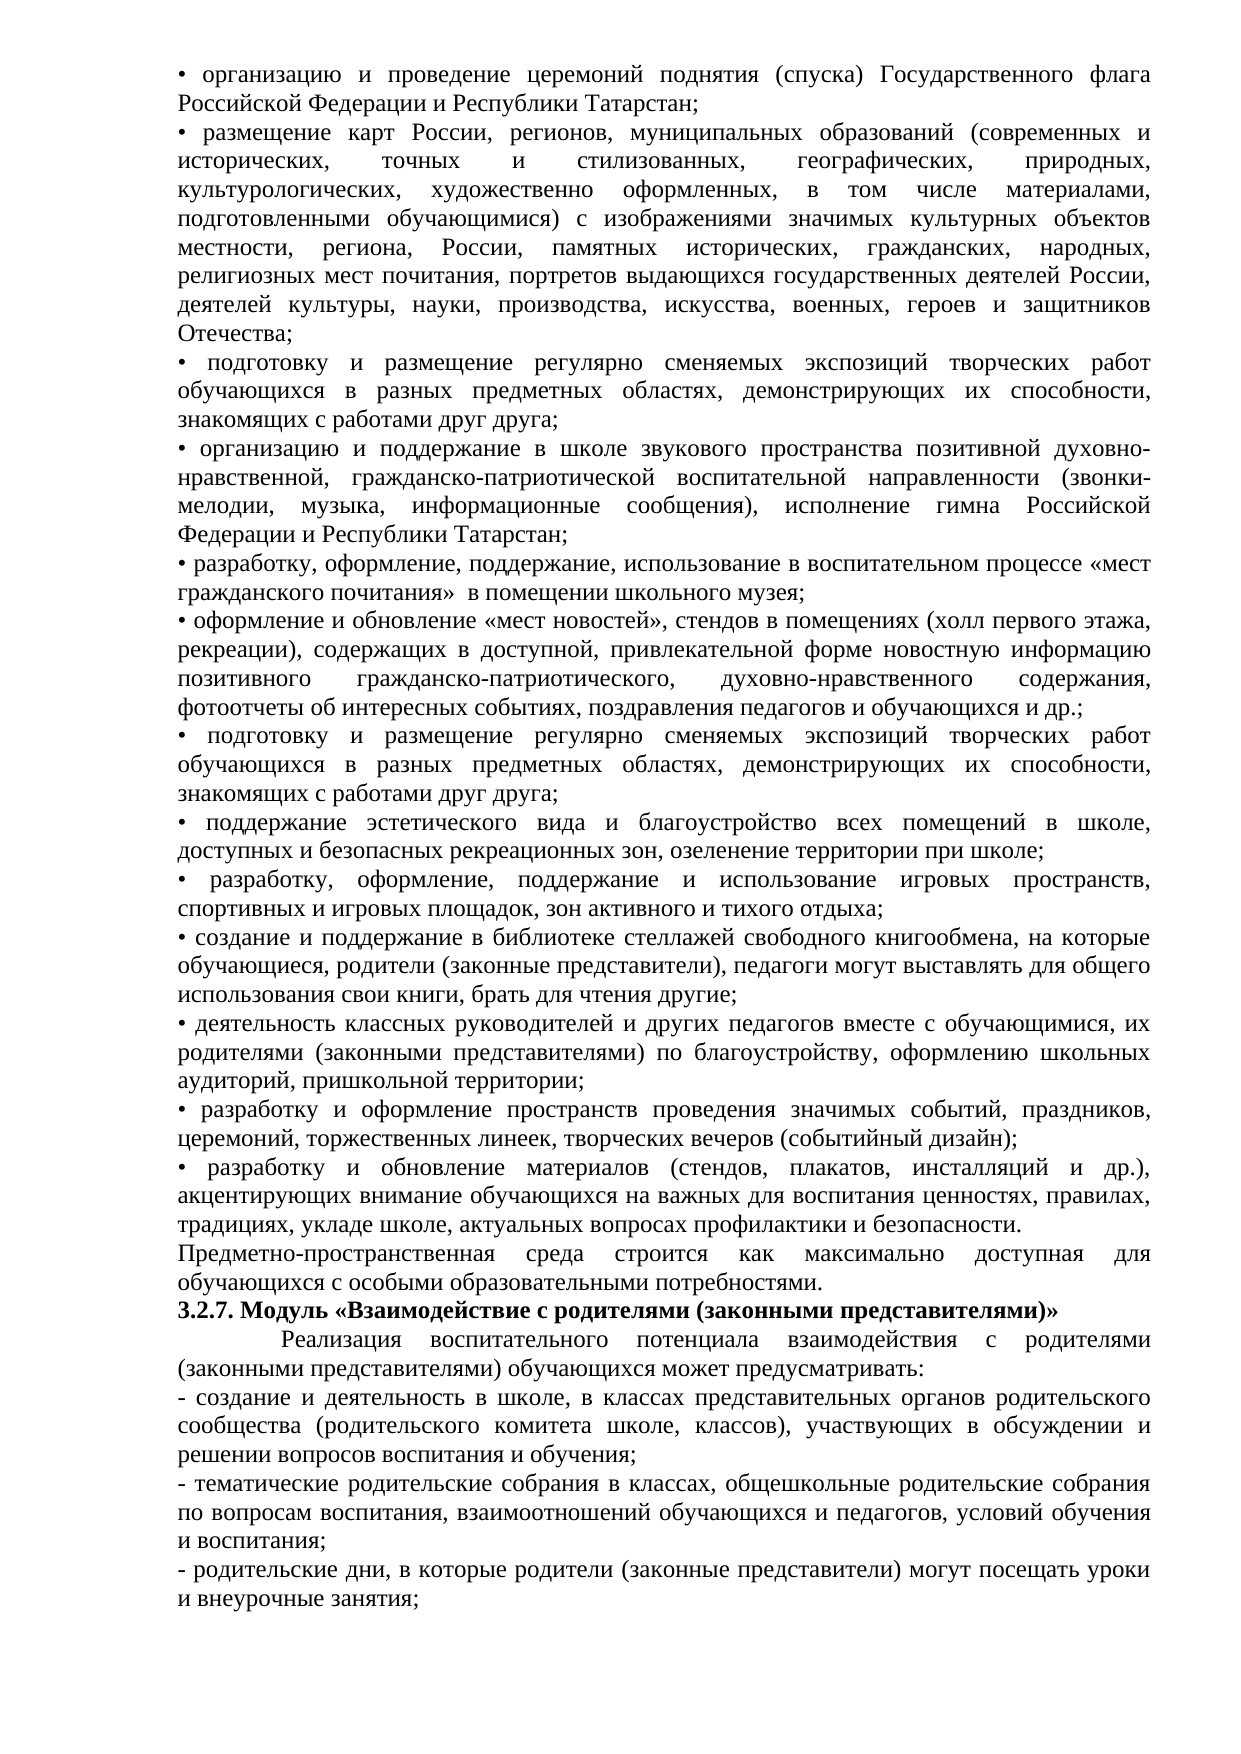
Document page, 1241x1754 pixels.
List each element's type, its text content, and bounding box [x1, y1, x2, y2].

text • подготовку и размещение регулярно сменяемых экспозиций творческих работ обучающихся в разных предметных областях, демонстрирующих их способности, знакомящих с работами друг друга; [177, 720, 1152, 807]
text • разработку и оформление пространств проведения значимых событий, праздников, церемоний, торжественных линеек, творческих вечеров (событийный дизайн); [177, 1094, 1152, 1152]
text • оформление и обновление «мест новостей», стендов в помещениях (холл первого этажа, рекреации), содержащих в доступной, привлекательной форме новостную информацию позитивного гражданско-патриотического, духовно-нравственного содержания, фотоотчеты об интересных событиях, поздравления педагогов и обучающихся и др.; [177, 605, 1152, 720]
text Предметно-пространственная среда строится как максимально доступная для обучающихся с особыми образовательными потребностями. [177, 1238, 1152, 1295]
text • деятельность классных руководителей и других педагогов вместе с обучающимися, их родителями (законными представителями) по благоустройству, оформлению школьных аудиторий, пришкольной территории; [177, 1008, 1152, 1094]
text • организацию и проведение церемоний поднятия (спуска) Государственного флага Российской Федерации и Республики Татарстан; [177, 59, 1152, 117]
text • организацию и поддержание в школе звукового пространства позитивной духовно-нравственной, гражданско-патриотической воспитательной направленности (звонки-мелодии, музыка, информационные сообщения), исполнение гимна Российской Федерации и Республики Татарстан; [177, 433, 1152, 548]
text • размещение карт России, регионов, муниципальных образований (современных и исторических, точных и стилизованных, географических, природных, культурологических, художественно оформленных, в том числе материалами, подготовленными обучающимися) с изображениями значимых культурных объектов местности, региона, России, памятных исторических, гражданских, народных, религиозных мест почитания, портретов выдающихся государственных деятелей России, деятелей культуры, науки, производства, искусства, военных, героев и защитников Отечества; [177, 117, 1152, 347]
text Реализация воспитательного потенциала взаимодействия с родителями (законными представителями) обучающихся может предусматривать: [177, 1324, 1152, 1382]
text - родительские дни, в которые родители (законные представители) могут посещать уроки и внеурочные занятия; [177, 1554, 1152, 1612]
text • поддержание эстетического вида и благоустройство всех помещений в школе, доступных и безопасных рекреационных зон, озеленение территории при школе; [177, 807, 1152, 864]
text • создание и поддержание в библиотеке стеллажей свободного книгообмена, на которые обучающиеся, родители (законные представители), педагоги могут выставлять для общего использования свои книги, брать для чтения другие; [177, 922, 1152, 1008]
text • разработку и обновление материалов (стендов, плакатов, инсталляций и др.), акцентирующих внимание обучающихся на важных для воспитания ценностях, правилах, традициях, укладе школе, актуальных вопросах профилактики и безопасности. [177, 1152, 1152, 1238]
text - создание и деятельность в школе, в классах представительных органов родительского сообщества (родительского комитета школе, классов), участвующих в обсуждении и решении вопросов воспитания и обучения; [177, 1382, 1152, 1468]
text • разработку, оформление, поддержание и использование игровых пространств, спортивных и игровых площадок, зон активного и тихого отдыха; [177, 864, 1152, 922]
text 3.2.7. Модуль «Взаимодействие с родителями (законными представителями)» [177, 1295, 1152, 1324]
text • подготовку и размещение регулярно сменяемых экспозиций творческих работ обучающихся в разных предметных областях, демонстрирующих их способности, знакомящих с работами друг друга; [177, 347, 1152, 433]
text - тематические родительские собрания в классах, общешкольные родительские собрания по вопросам воспитания, взаимоотношений обучающихся и педагогов, условий обучения и воспитания; [177, 1468, 1152, 1554]
text • разработку, оформление, поддержание, использование в воспитательном процессе «мест гражданского почитания» в помещении школьного музея; [177, 548, 1152, 605]
